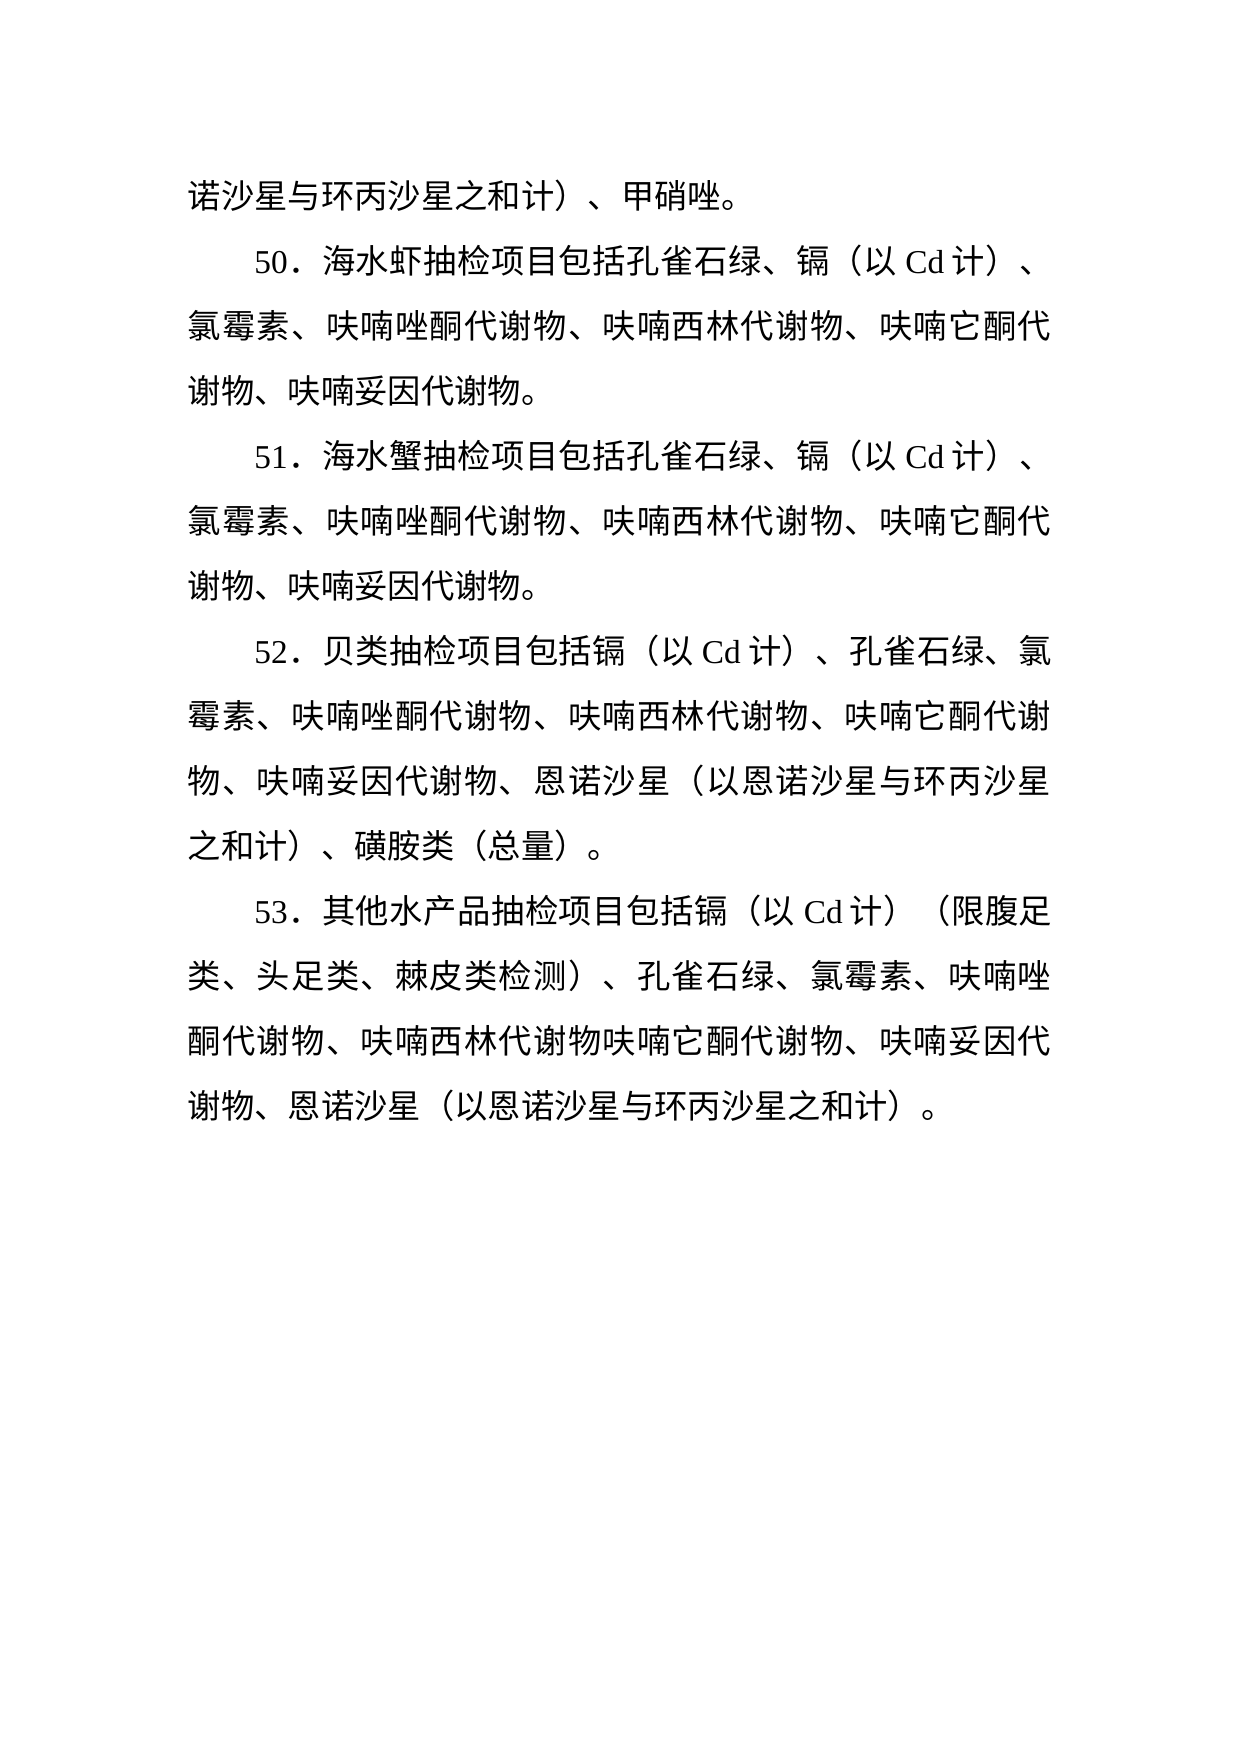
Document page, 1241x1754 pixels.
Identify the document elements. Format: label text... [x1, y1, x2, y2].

text 50．海水虾抽检项目包括孔雀石绿、镉（以Cd计）、氯霉素、呋喃唑酮代谢物、呋喃西林代谢物、呋喃它酮代谢物、呋喃妥因代谢物。 [187, 227, 1053, 422]
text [187, 162, 1053, 227]
text 52．贝类抽检项目包括镉（以Cd计）、孔雀石绿、氯霉素、呋喃唑酮代谢物、呋喃西林代谢物、呋喃它酮代谢物、呋喃妥因代谢物、恩诺沙星（以恩诺沙星与环丙沙星之和计）、磺胺类（总量）。 [187, 617, 1053, 877]
text 51．海水蟹抽检项目包括孔雀石绿、镉（以Cd计）、氯霉素、呋喃唑酮代谢物、呋喃西林代谢物、呋喃它酮代谢物、呋喃妥因代谢物。 [187, 422, 1053, 617]
text 53．其他水产品抽检项目包括镉（以Cd计）（限腹足类、头足类、棘皮类检测）、孔雀石绿、氯霉素、呋喃唑酮代谢物、呋喃西林代谢物呋喃它酮代谢物、呋喃妥因代谢物、恩诺沙星（以恩诺沙星与环丙沙星之和计）。 [187, 877, 1053, 1137]
